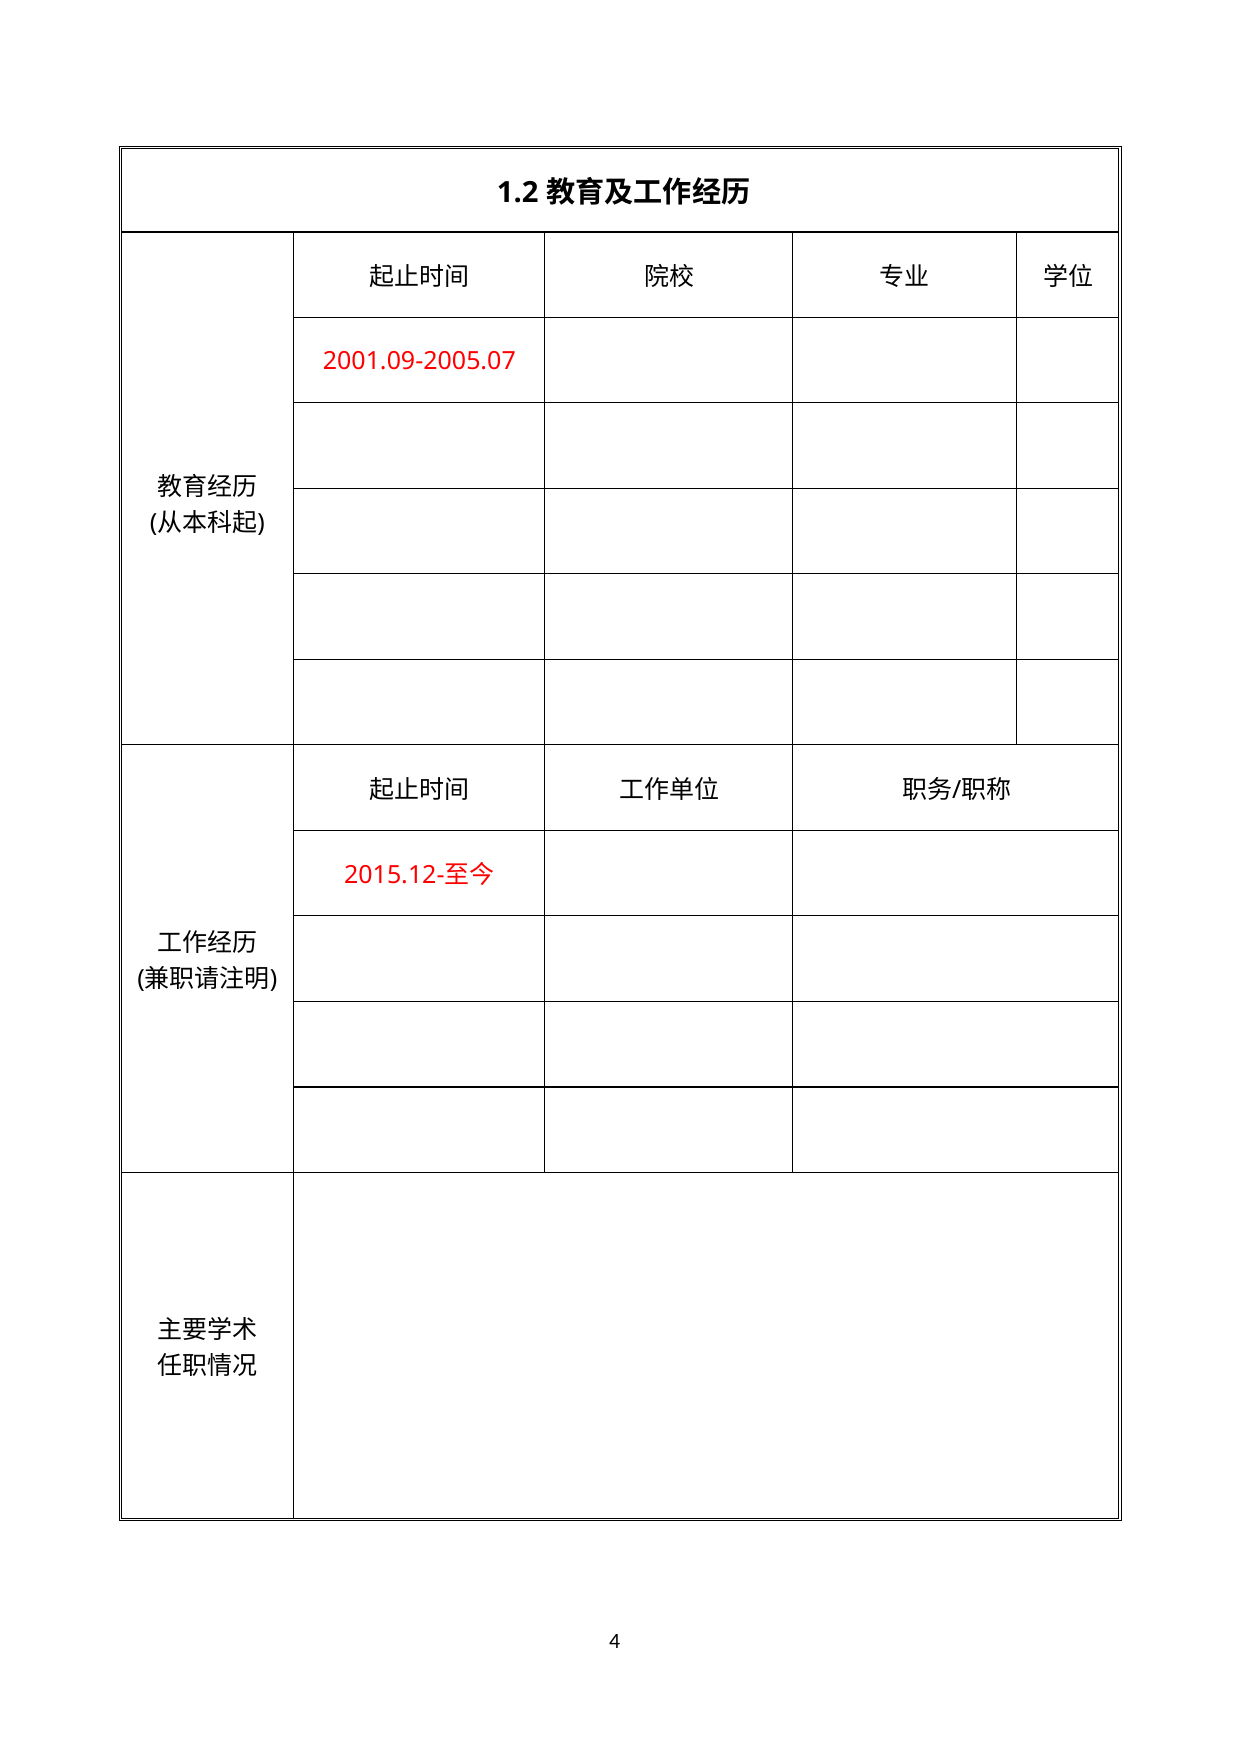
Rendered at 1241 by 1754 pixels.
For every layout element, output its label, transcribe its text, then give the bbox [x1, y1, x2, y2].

table_cell [1017, 489, 1118, 573]
table_cell 院校 [545, 233, 792, 317]
table_cell 2015.12-至今 [294, 831, 544, 915]
table_cell [545, 403, 792, 488]
table_cell 主要学术 任职情况 [122, 1173, 293, 1518]
table_cell [294, 403, 544, 488]
table_cell 教育经历 (从本科起) [122, 233, 293, 744]
table_cell [1017, 574, 1118, 659]
table_cell [294, 660, 544, 744]
table_cell 工作单位 [545, 745, 792, 830]
table_cell [294, 489, 544, 573]
table_cell [545, 1088, 792, 1172]
table_cell [545, 489, 792, 573]
table_cell [545, 1002, 792, 1086]
table_cell [793, 403, 1016, 488]
table_cell [1017, 318, 1118, 402]
table_cell [545, 574, 792, 659]
table_cell [545, 831, 792, 915]
table_cell [793, 831, 1118, 915]
table_cell [545, 318, 792, 402]
table_cell 2001.09-2005.07 [294, 318, 544, 402]
table_cell 专业 [793, 233, 1016, 317]
table_cell 职务/职称 [793, 745, 1118, 830]
table_cell [294, 1088, 544, 1172]
table_cell [294, 574, 544, 659]
table_cell [1017, 660, 1118, 744]
table_cell [294, 916, 544, 1001]
table_cell 起止时间 [294, 233, 544, 317]
table_cell [793, 318, 1016, 402]
table_cell [793, 1002, 1118, 1086]
table_cell [545, 660, 792, 744]
table_cell [793, 489, 1016, 573]
table_cell 起止时间 [294, 745, 544, 830]
table_cell [793, 574, 1016, 659]
table_cell [793, 1088, 1118, 1172]
table_header 1.2 教育及工作经历 [122, 149, 1118, 231]
table_cell [793, 916, 1118, 1001]
table_cell [545, 916, 792, 1001]
table_cell [294, 1002, 544, 1086]
table_cell [793, 660, 1016, 744]
table_cell [294, 1173, 1118, 1518]
table_cell 工作经历 (兼职请注明) [122, 745, 293, 1172]
table_cell [1017, 403, 1118, 488]
table_cell 学位 [1017, 233, 1118, 317]
